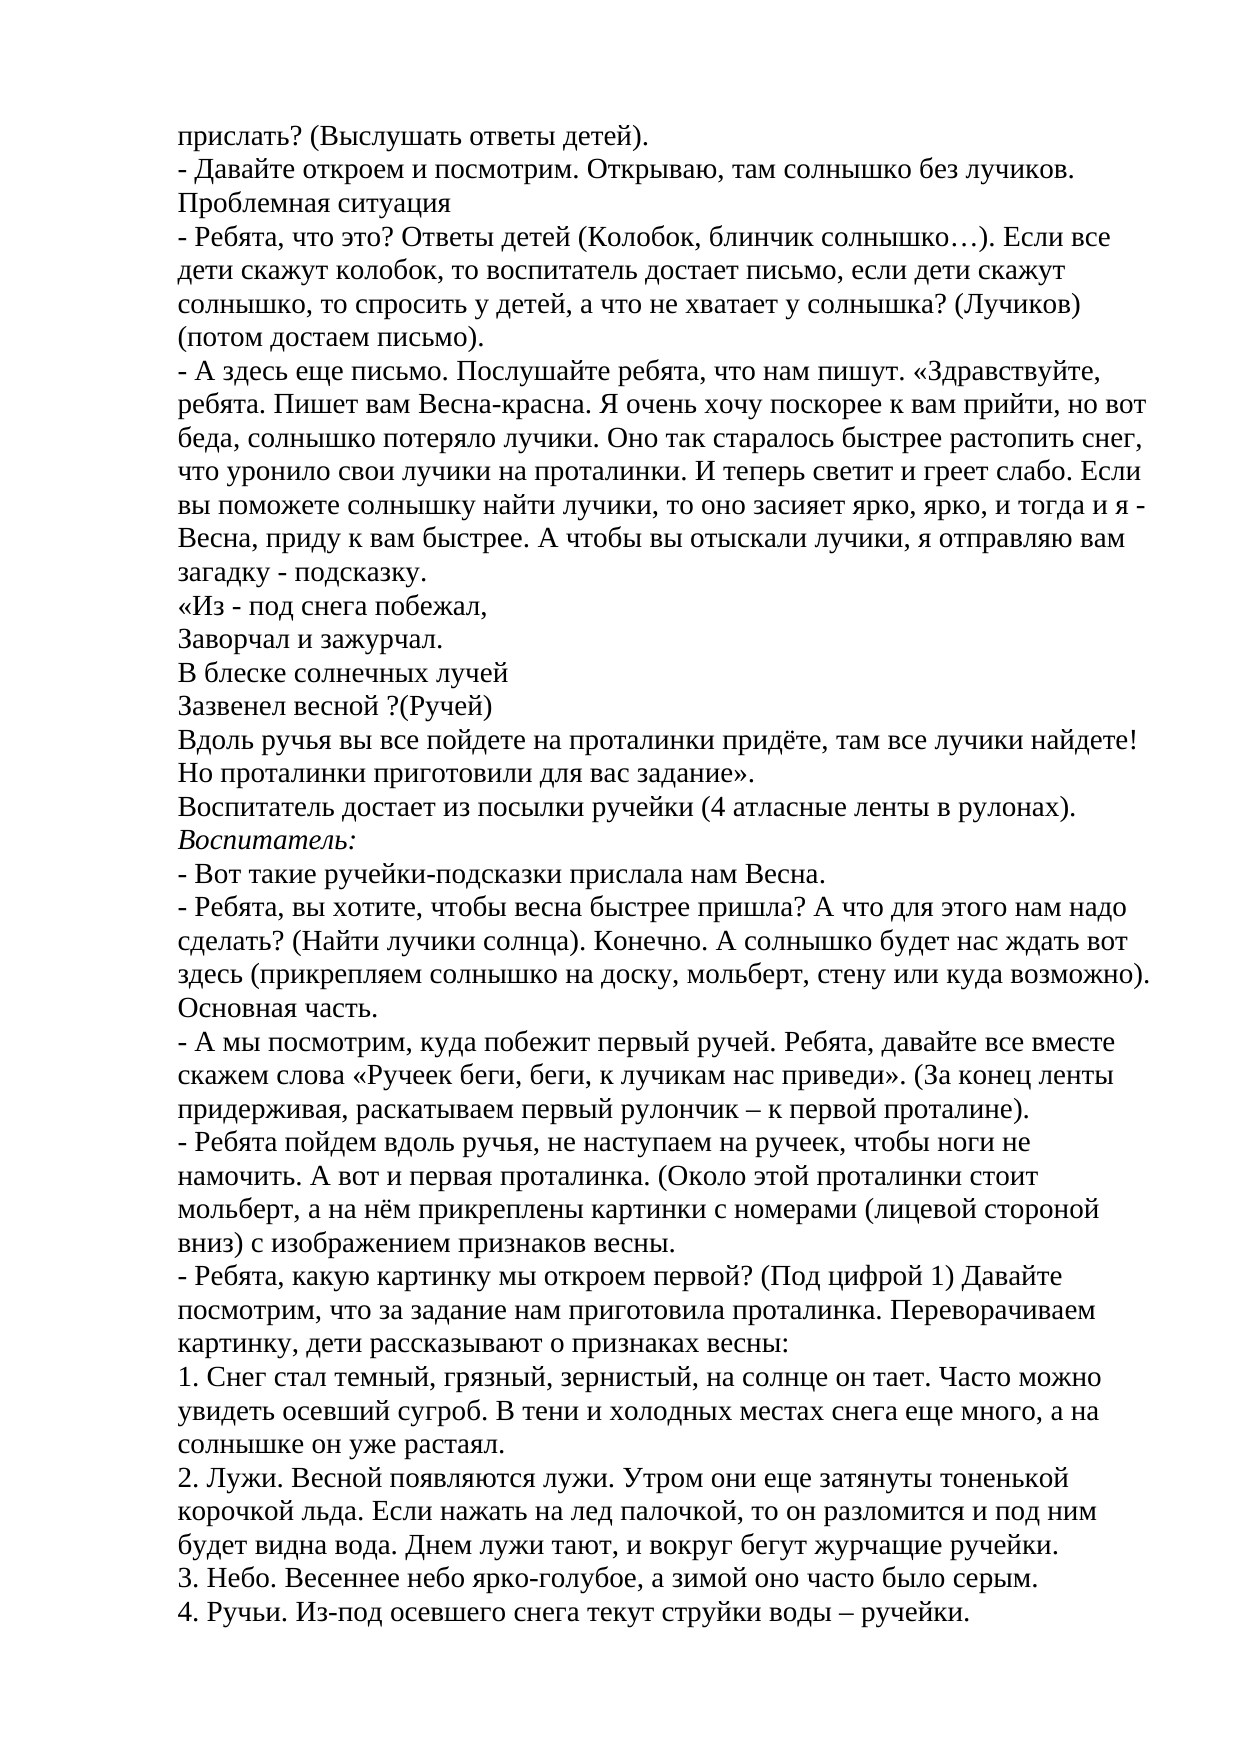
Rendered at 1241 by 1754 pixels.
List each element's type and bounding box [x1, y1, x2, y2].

text [177, 118, 1152, 1460]
text [177, 1460, 1152, 1627]
